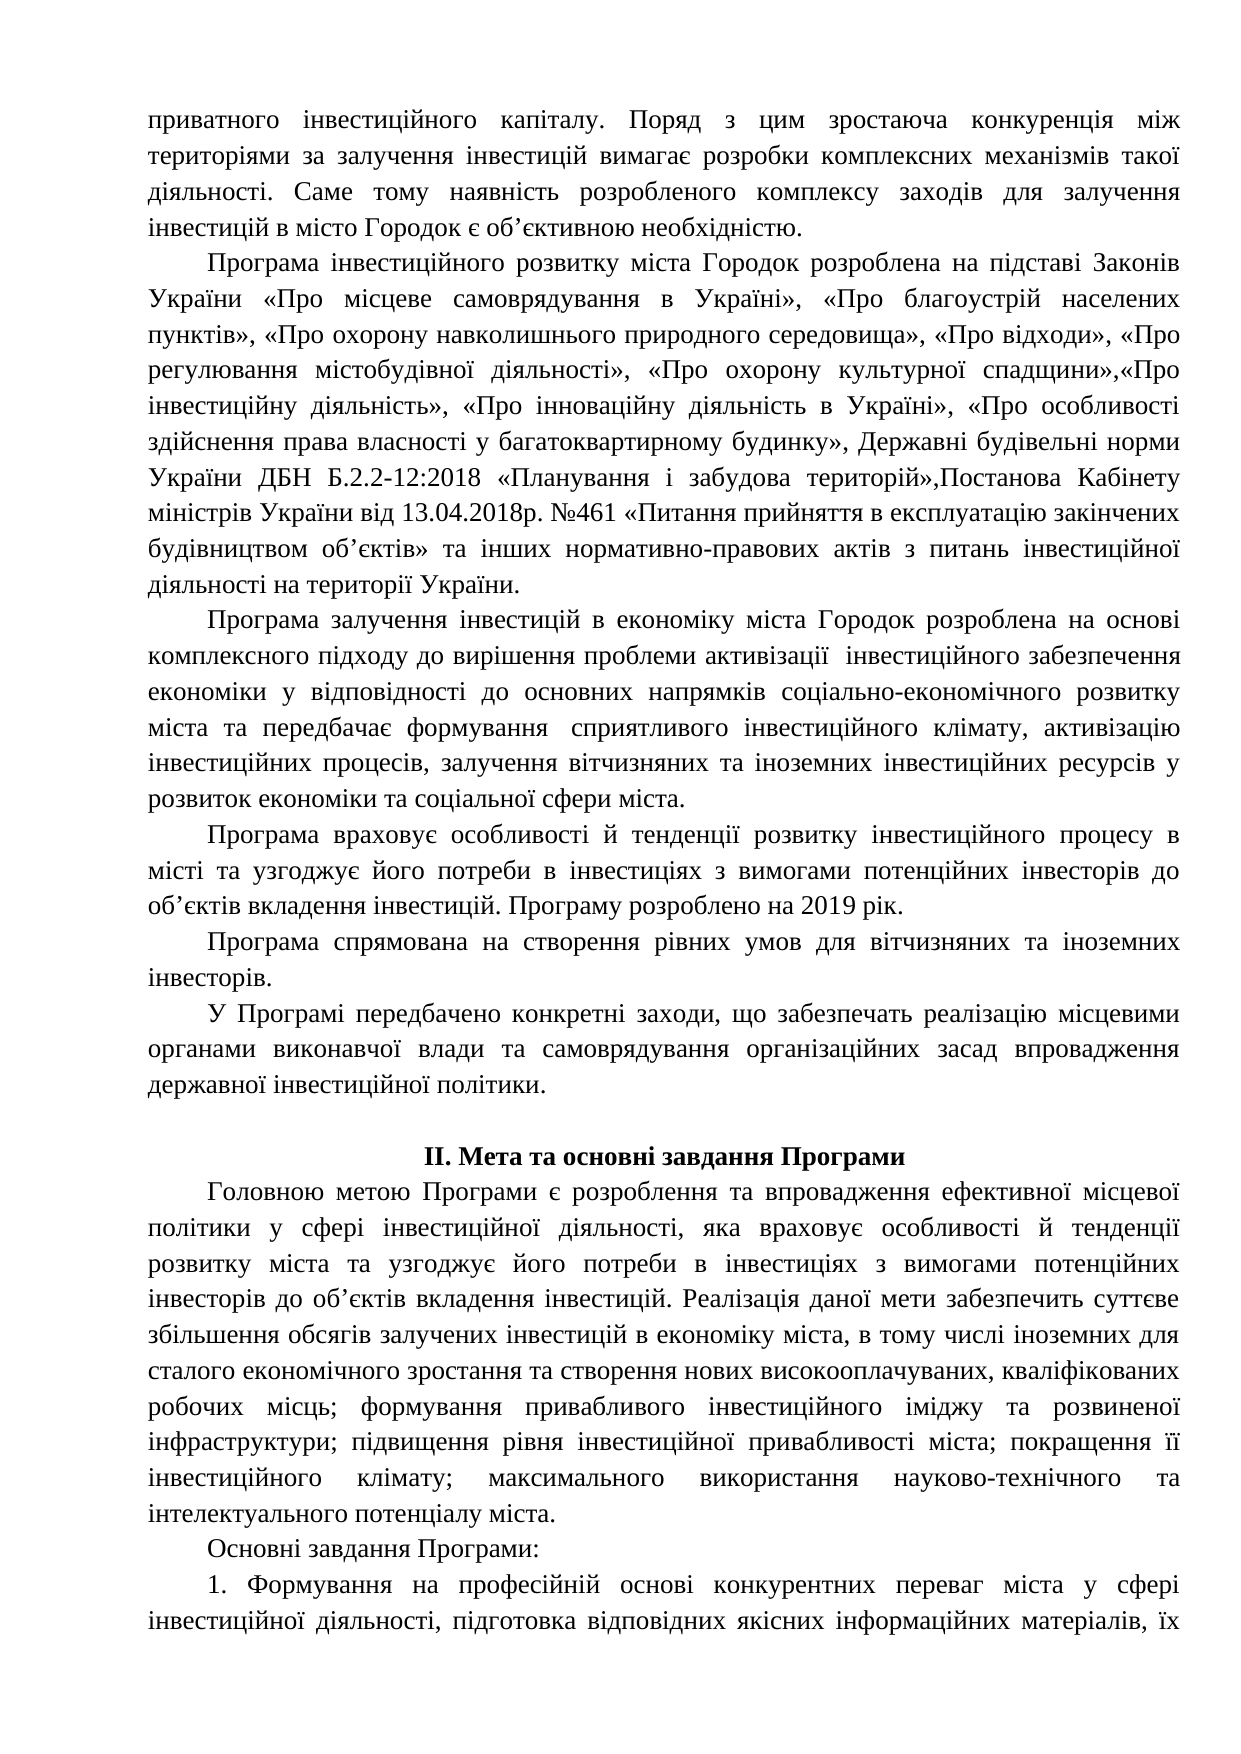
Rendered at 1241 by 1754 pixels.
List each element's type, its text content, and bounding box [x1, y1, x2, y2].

text У Програмі передбачено конкретні заходи, що забезпечать реалізацію місцевими органами виконавчої влади та самоврядування організаційних засад впровадження державної інвестиційної політики. [148, 997, 1181, 1099]
text Програма інвестиційного розвитку міста Городок розроблена на підставі Законів України «Про місцеве самоврядування в Україні», «Про благоустрій населених пунктів», «Про охорону навколишнього природного середовища», «Про відходи», «Про регулювання містобудівної діяльності», «Про охорону культурної спадщини»,«Про інвестиційну діяльність», «Про інноваційну діяльність в Україні», «Про особливості здійснення права власності у багатоквартирному будинку», Державні будівельні норми України ДБН Б.2.2-12:2018 «Планування і забудова територій»,Постанова Кабінету міністрів України від 13.04.2018р. №461 «Питання прийняття в експлуатацію закінчених будівництвом об’єктів» та інших нормативно-правових актів з питань інвестиційної діяльності на території України. [148, 246, 1181, 599]
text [148, 1568, 1181, 1635]
text Основні завдання Програми: [148, 1533, 1181, 1564]
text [148, 103, 1181, 242]
text Програма враховує особливості й тенденції розвитку інвестиційного процесу в місті та узгоджує його потреби в інвестиціях з вимогами потенційних інвесторів до об’єктів вкладення інвестицій. Програму розроблено на 2019 рік. [148, 818, 1181, 921]
text Програма спрямована на створення рівних умов для вітчизняних та іноземних інвесторів. [148, 925, 1181, 992]
text Головною метою Програми є розроблення та впровадження ефективної місцевої політики у сфері інвестиційної діяльності, яка враховує особливості й тенденції розвитку міста та узгоджує його потреби в інвестиціях з вимогами потенційних інвесторів до об’єктів вкладення інвестицій. Реалізація даної мети забезпечить суттєве збільшення обсягів залучених інвестицій в економіку міста, в тому числі іноземних для сталого економічного зростання та створення нових високооплачуваних, кваліфікованих робочих місць; формування привабливого інвестиційного іміджу та розвиненої інфраструктури; підвищення рівня інвестиційної привабливості міста; покращення її інвестиційного клімату; максимального використання науково-технічного та інтелектуального потенціалу міста. [148, 1175, 1181, 1528]
text II. Мета та основні завдання Програми [148, 1139, 1181, 1171]
text Програма залучення інвестицій в економіку міста Городок розроблена на основі комплексного підходу до вирішення проблеми активізації інвестиційного забезпечення економіки у відповідності до основних напрямків соціально-економічного розвитку міста та передбачає формування сприятливого інвестиційного клімату, активізацію інвестиційних процесів, залучення вітчизняних та іноземних інвестиційних ресурсів у розвиток економіки та соціальної сфери міста. [148, 604, 1181, 813]
